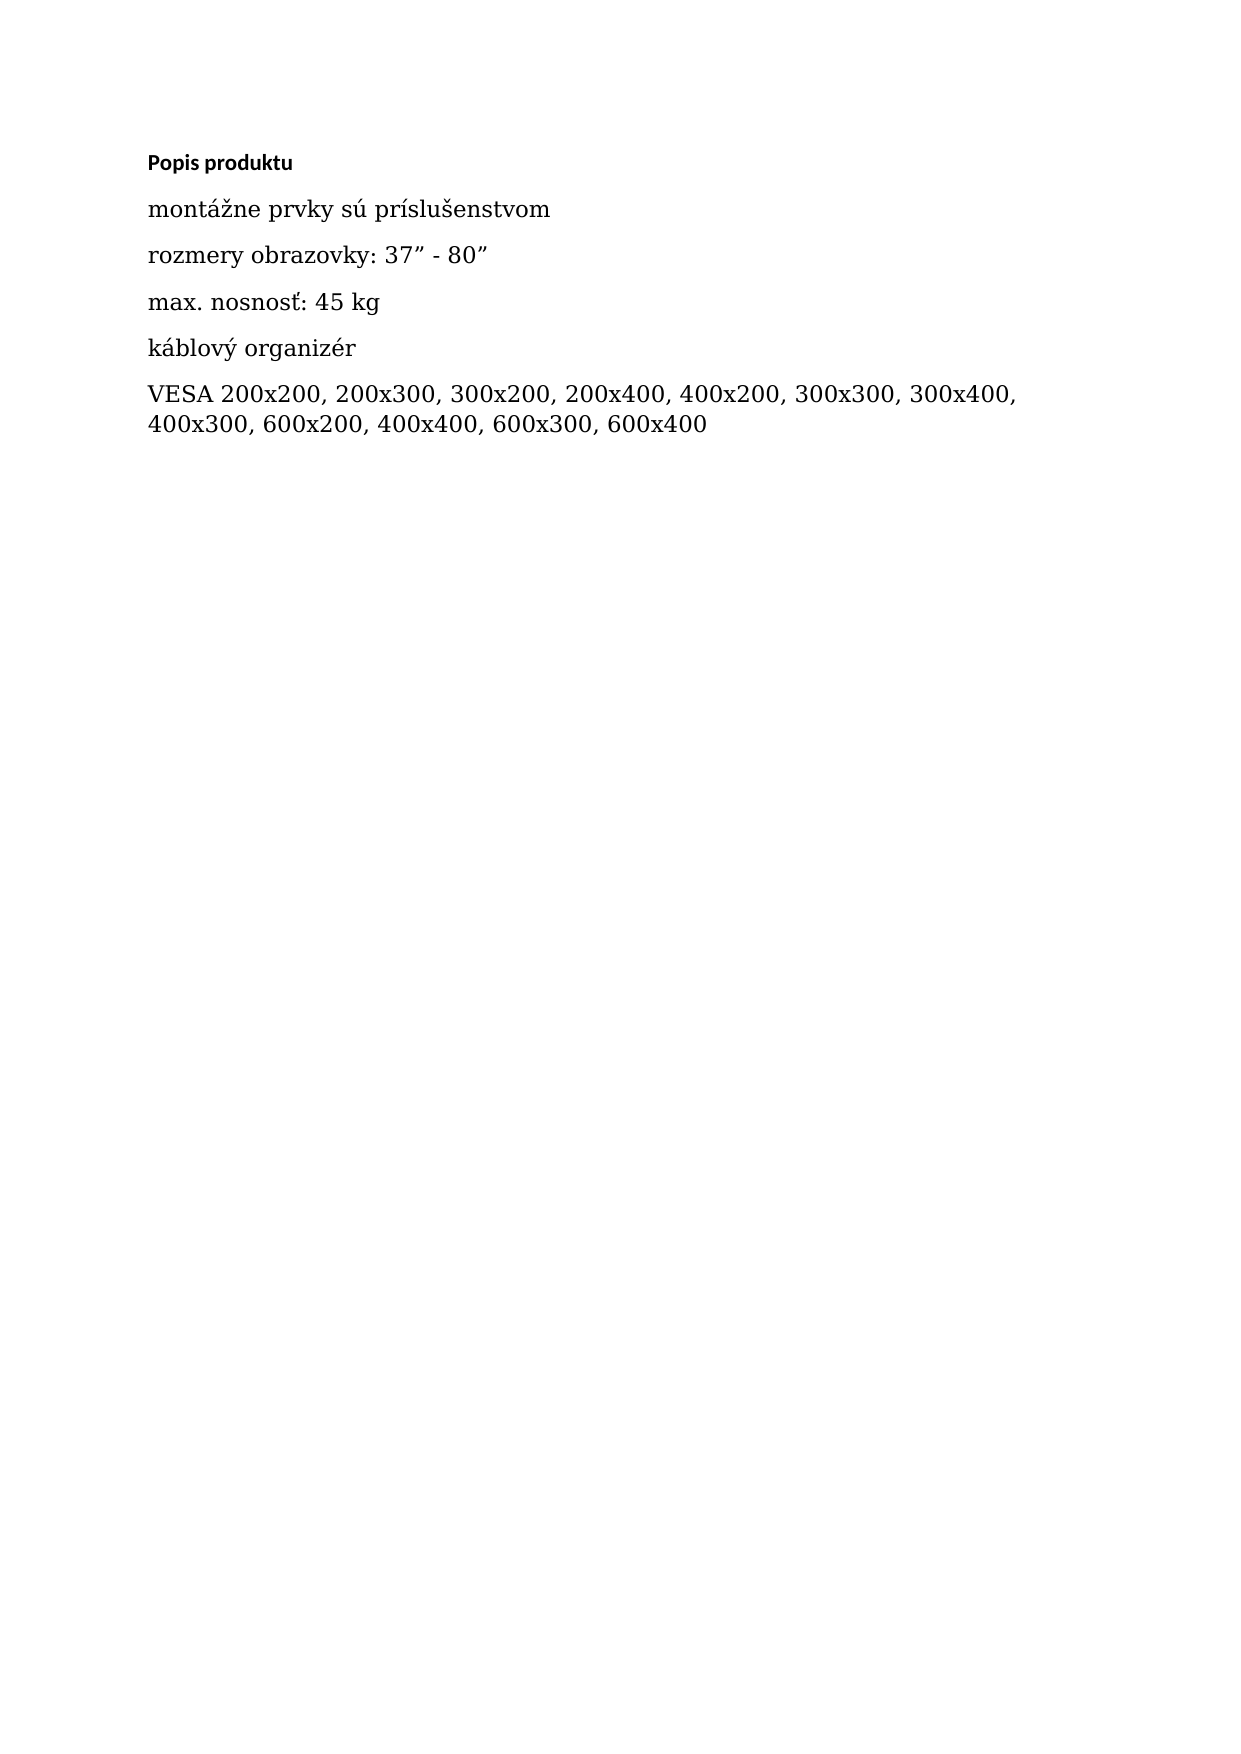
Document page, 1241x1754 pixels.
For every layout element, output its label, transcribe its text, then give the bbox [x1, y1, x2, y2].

text VESA 200x200, 200x300, 300x200, 200x400, 400x200, 300x300, 300x400, 400x300, 600x200, 400x400, 600x300, 600x400 [148, 380, 1093, 437]
text max. nosnosť: 45 kg [148, 287, 1093, 315]
text montážne prvky sú príslušenstvom [148, 194, 1093, 222]
text káblový organizér [148, 333, 1093, 361]
text Popis produktu [148, 148, 1093, 176]
text rozmery obrazovky: 37” - 80” [148, 241, 1093, 268]
